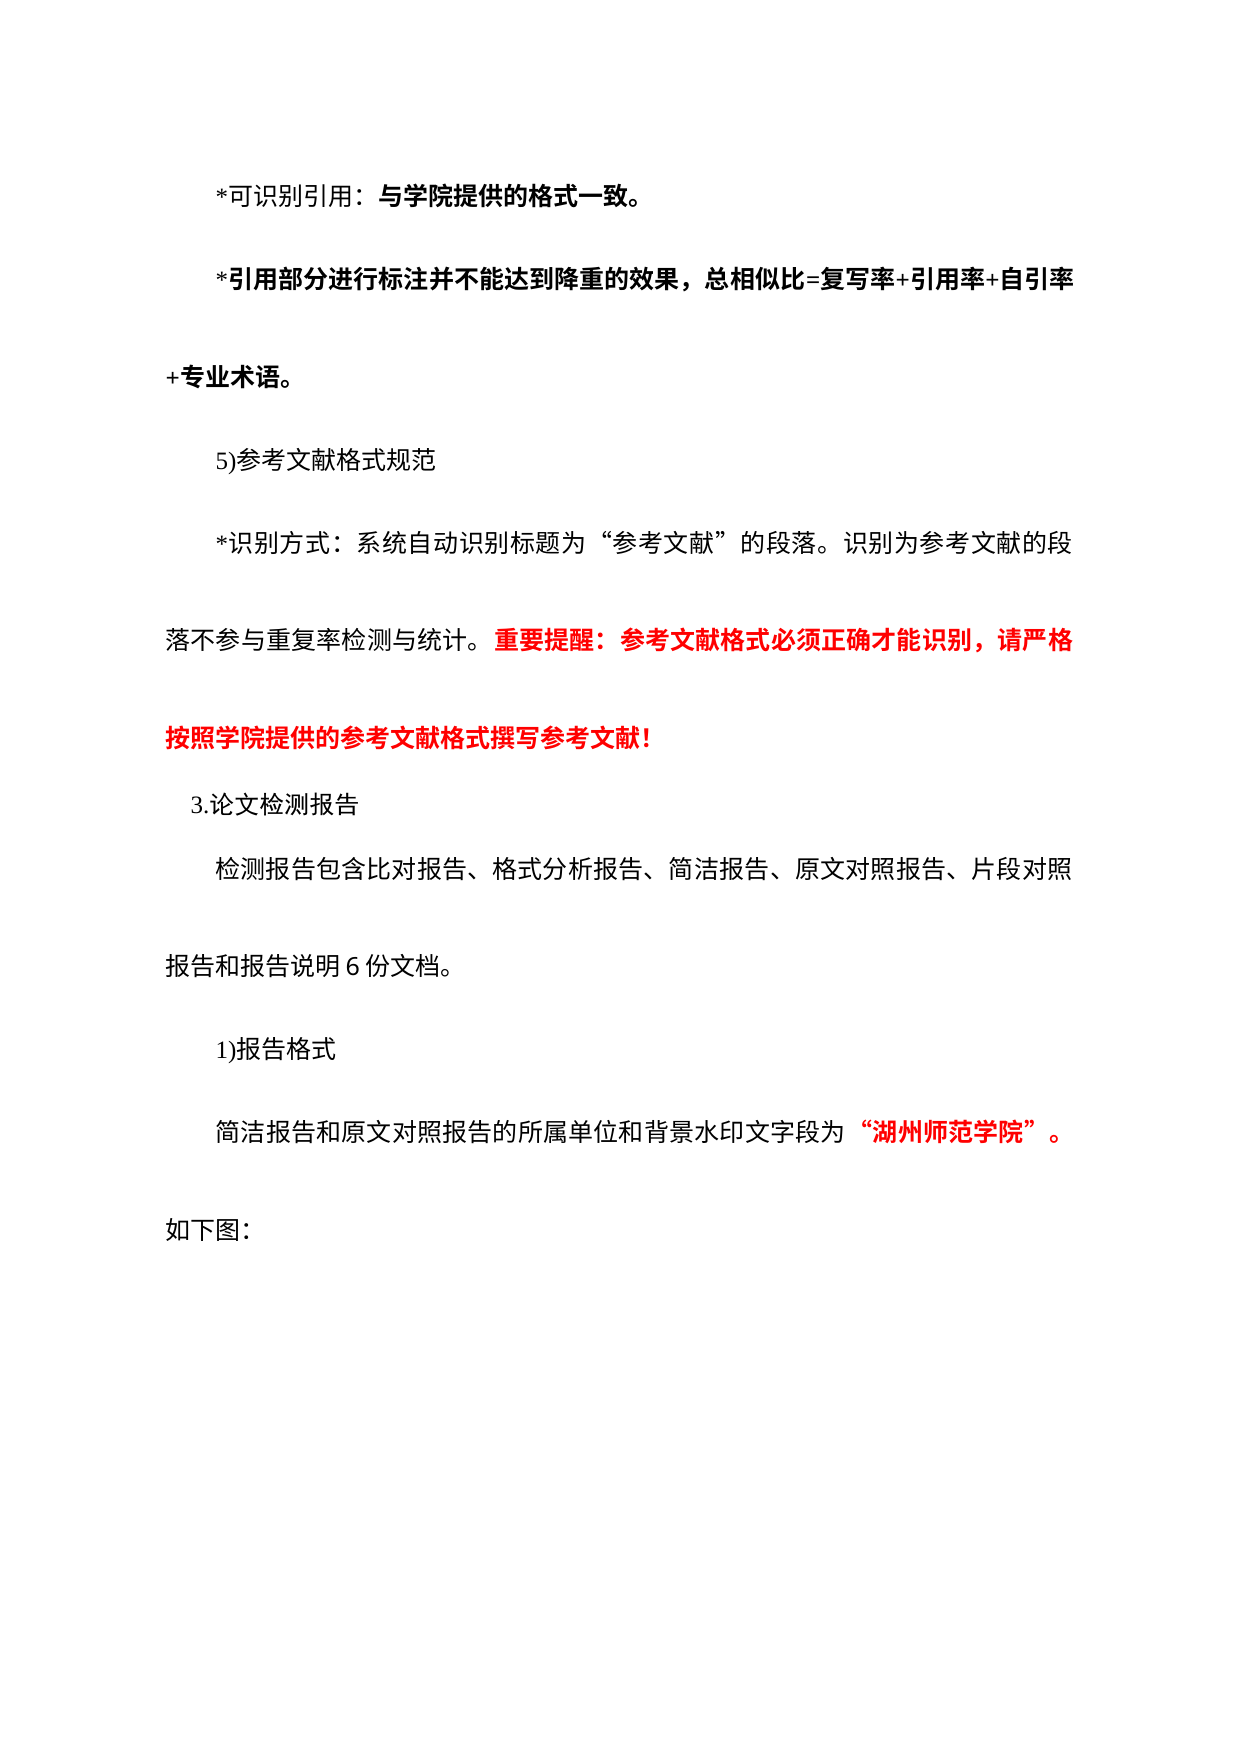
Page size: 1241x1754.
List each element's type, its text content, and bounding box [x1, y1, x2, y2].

text 检测报告包含比对报告、格式分析报告、简洁报告、原文对照报告、片段对照报告和报告说明6份文档。 [165, 835, 1075, 997]
text 简洁报告和原文对照报告的所属单位和背景水印文字段为“湖州师范学院”。如下图： [165, 1098, 1075, 1261]
text *引用部分进行标注并不能达到降重的效果，总相似比=复写率+引用率+自引率+专业术语。 [165, 245, 1075, 408]
text 3.论文检测报告 [165, 787, 1075, 819]
text *识别方式：系统自动识别标题为“参考文献”的段落。识别为参考文献的段落不参与重复率检测与统计。重要提醒：参考文献格式必须正确才能识别，请严格按照学院提供的参考文献格式撰写参考文献！ [165, 509, 1075, 769]
text 1)报告格式 [165, 1015, 1075, 1080]
text 5)参考文献格式规范 [165, 426, 1075, 491]
text *可识别引用：与学院提供的格式一致。 [165, 162, 1075, 227]
